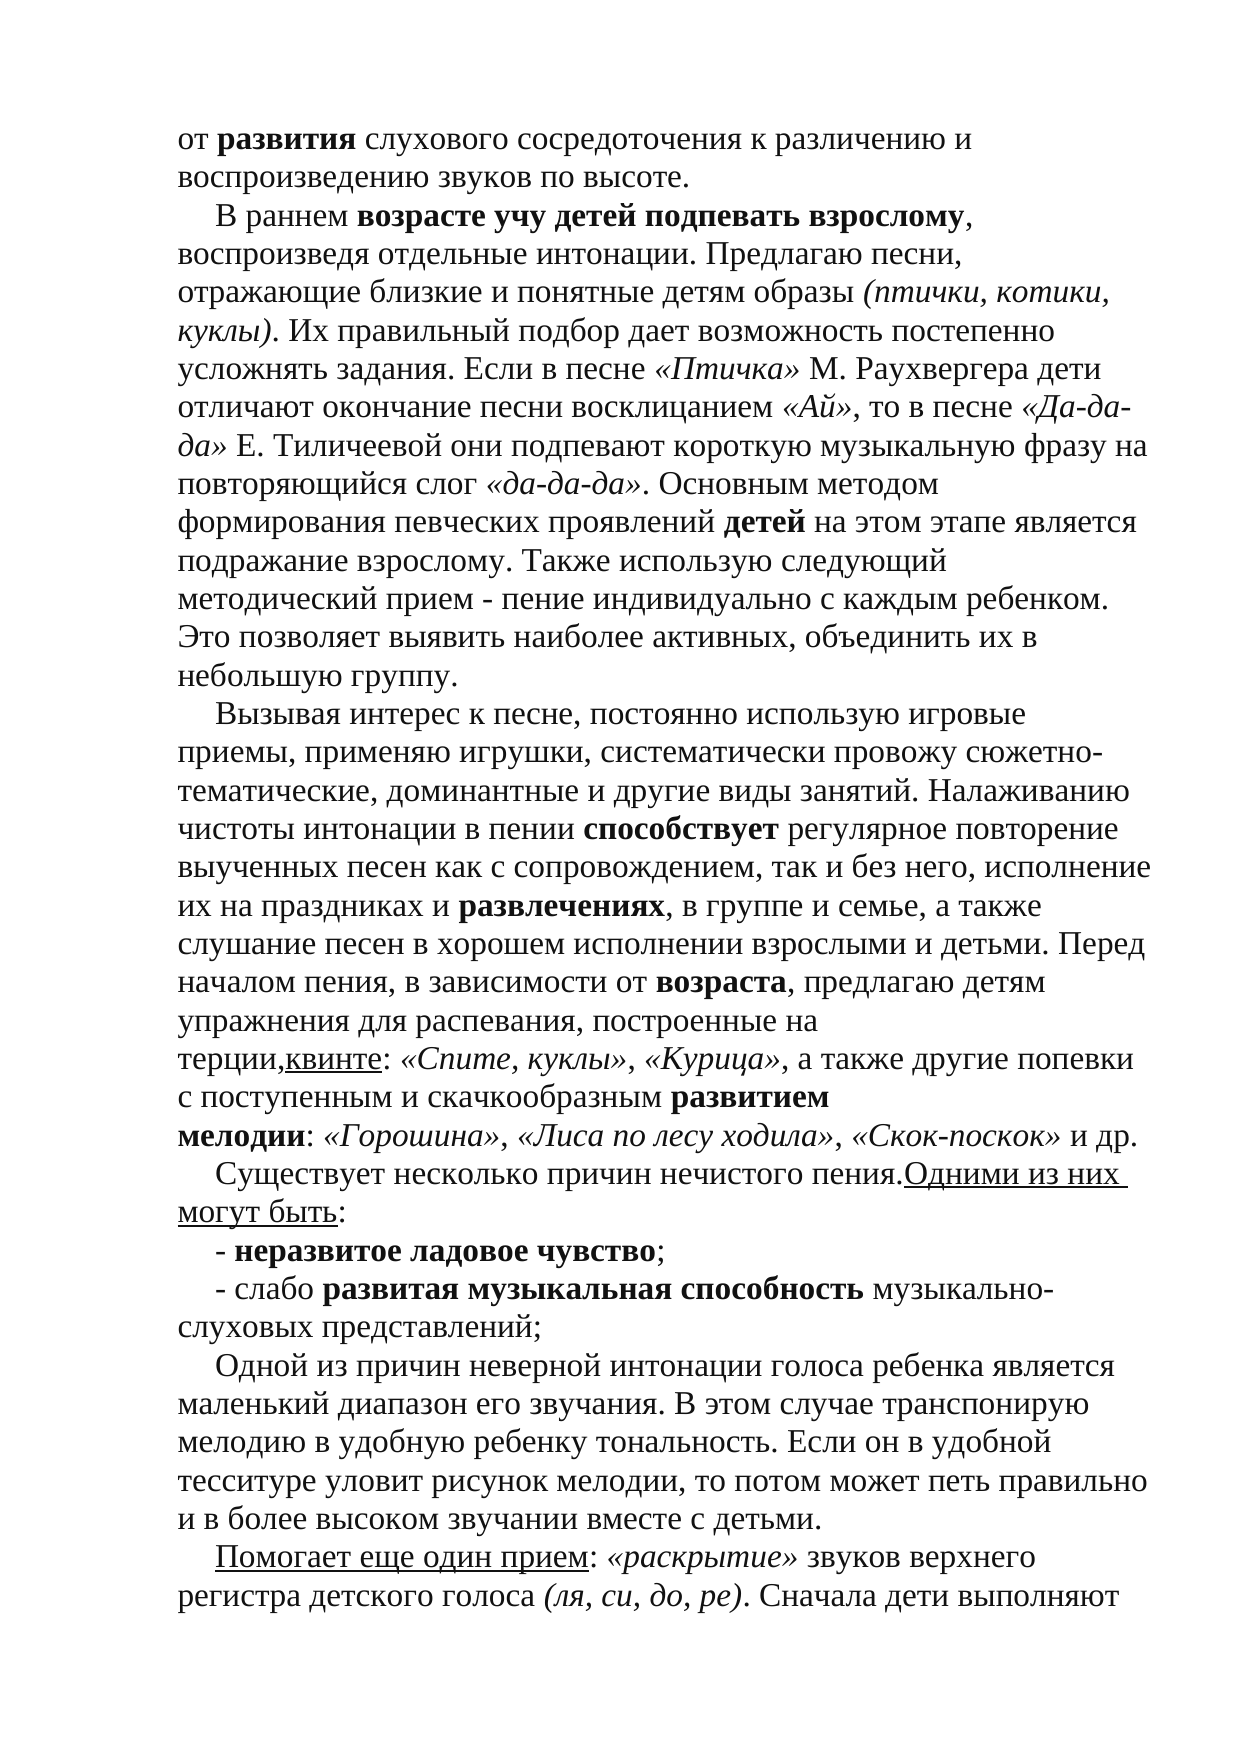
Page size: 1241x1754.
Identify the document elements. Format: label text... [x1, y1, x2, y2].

text - неразвитое ладовое чувство; [177, 1230, 1152, 1268]
text - слабо развитая музыкальная способность музыкально-слуховых представлений; [177, 1268, 1152, 1345]
text Вызывая интерес к песне, постоянно использую игровые приемы, применяю игрушки, систематически провожу сюжетно-тематические, доминантные и другие виды занятий. Налаживанию чистоты интонации в пении способствует регулярное повторение выученных песен как с сопровождением, так и без него, исполнение их на праздниках и развлечениях, в группе и семье, а также слушание песен в хорошем исполнении взрослыми и детьми. Перед началом пения, в зависимости от возраста, предлагаю детям упражнения для распевания, построенные на терции,квинте: «Спите, куклы», «Курица», а также другие попевки с поступенным и скачкообразным развитием мелодии: «Горошина», «Лиса по лесу ходила», «Скок-поскок» и др. [177, 693, 1152, 1153]
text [177, 118, 1152, 195]
text В раннем возрасте учу детей подпевать взрослому, воспроизведя отдельные интонации. Предлагаю песни, отражающие близкие и понятные детям образы (птички, котики, куклы). Их правильный подбор дает возможность постепенно усложнять задания. Если в песне «Птичка» М. Раухвергера дети отличают окончание песни восклицанием «Ай», то в песне «Да-да-да» Е. Тиличеевой они подпевают короткую музыкальную фразу на повторяющийся слог «да-да-да». Основным методом формирования певческих проявлений детей на этом этапе является подражание взрослому. Также использую следующий методический прием - пение индивидуально с каждым ребенком. Это позволяет выявить наиболее активных, объединить их в небольшую группу. [177, 195, 1152, 693]
text Одной из причин неверной интонации голоса ребенка является маленький диапазон его звучания. В этом случае транспонирую мелодию в удобную ребенку тональность. Если он в удобной тесситуре уловит рисунок мелодии, то потом может петь правильно и в более высоком звучании вместе с детьми. [177, 1345, 1152, 1536]
text Существует несколько причин нечистого пения.Одними из них могут быть: [177, 1153, 1152, 1230]
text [177, 1536, 1152, 1613]
